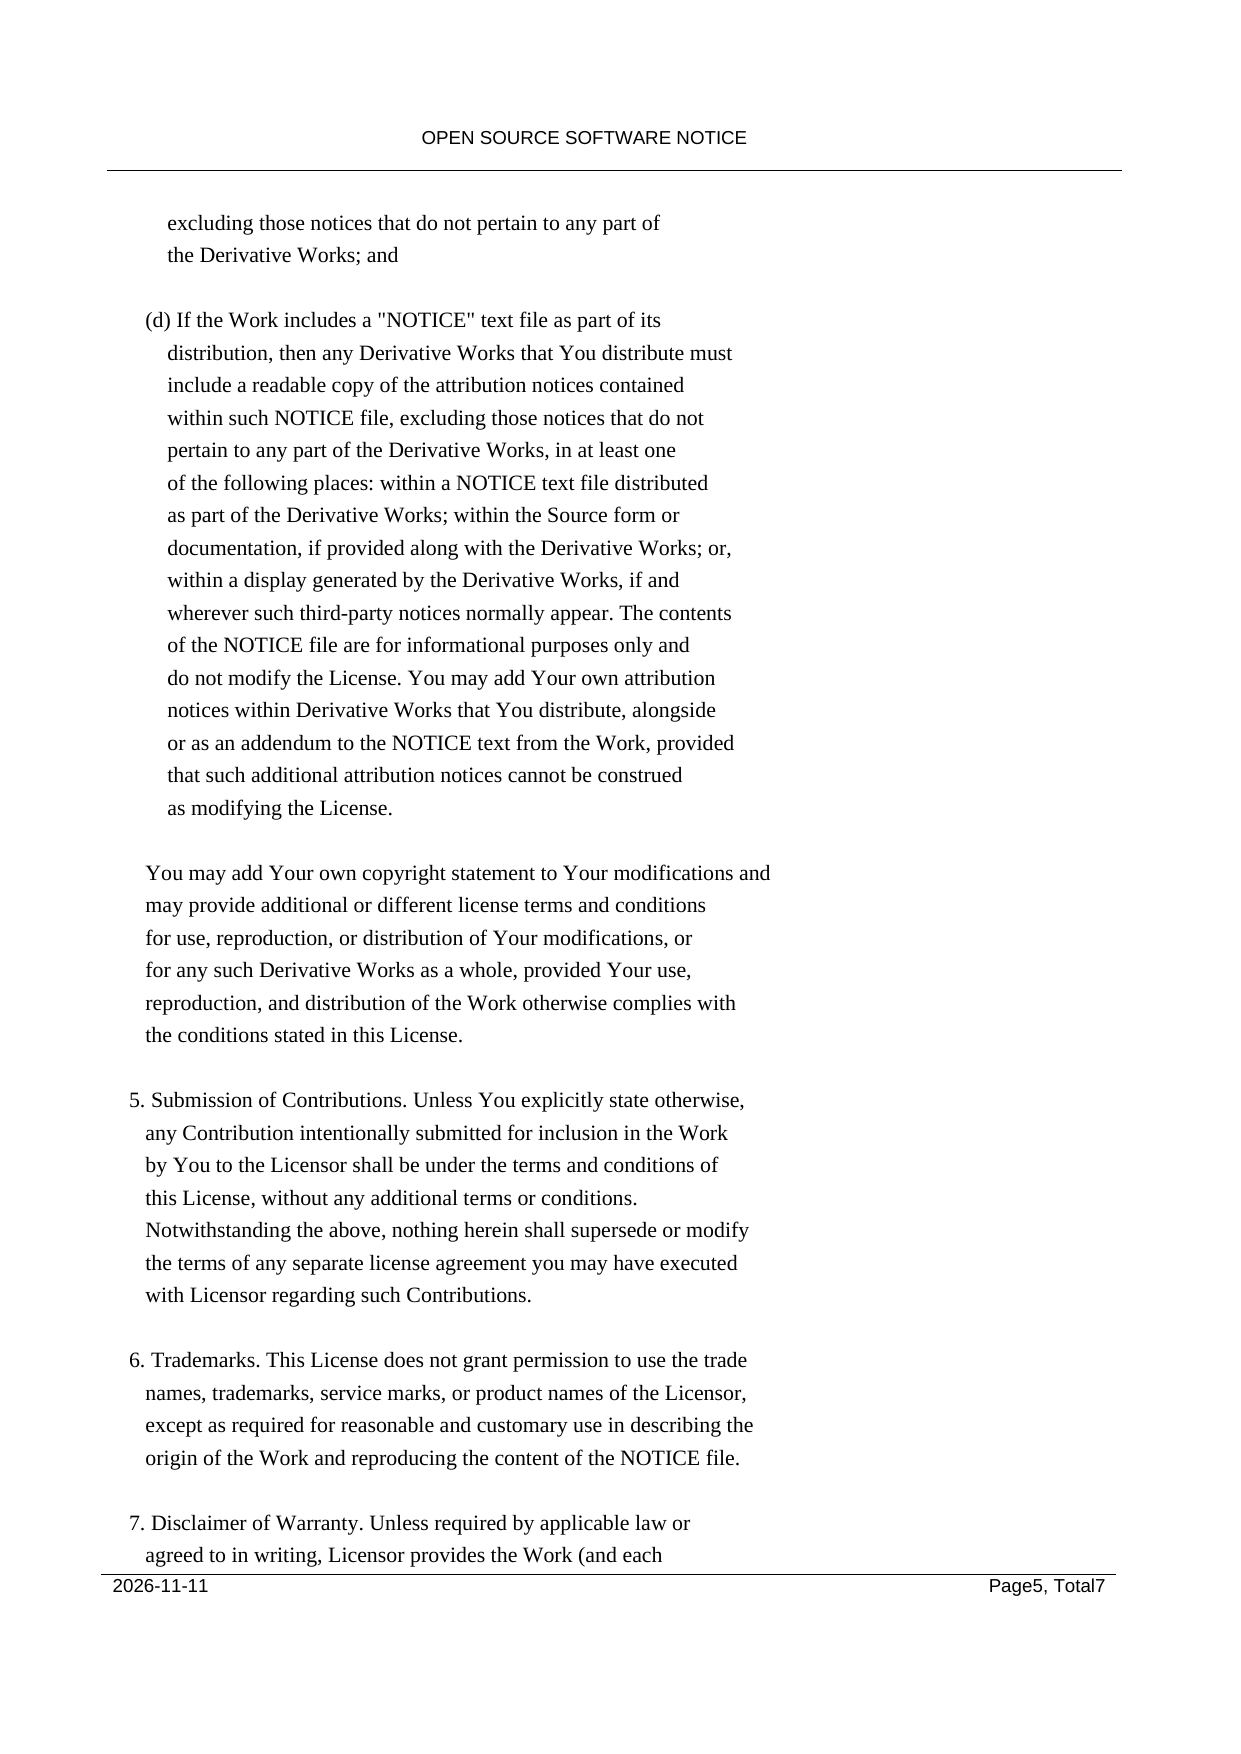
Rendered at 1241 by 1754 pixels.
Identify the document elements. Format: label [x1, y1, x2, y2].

text [112, 206, 1128, 1571]
